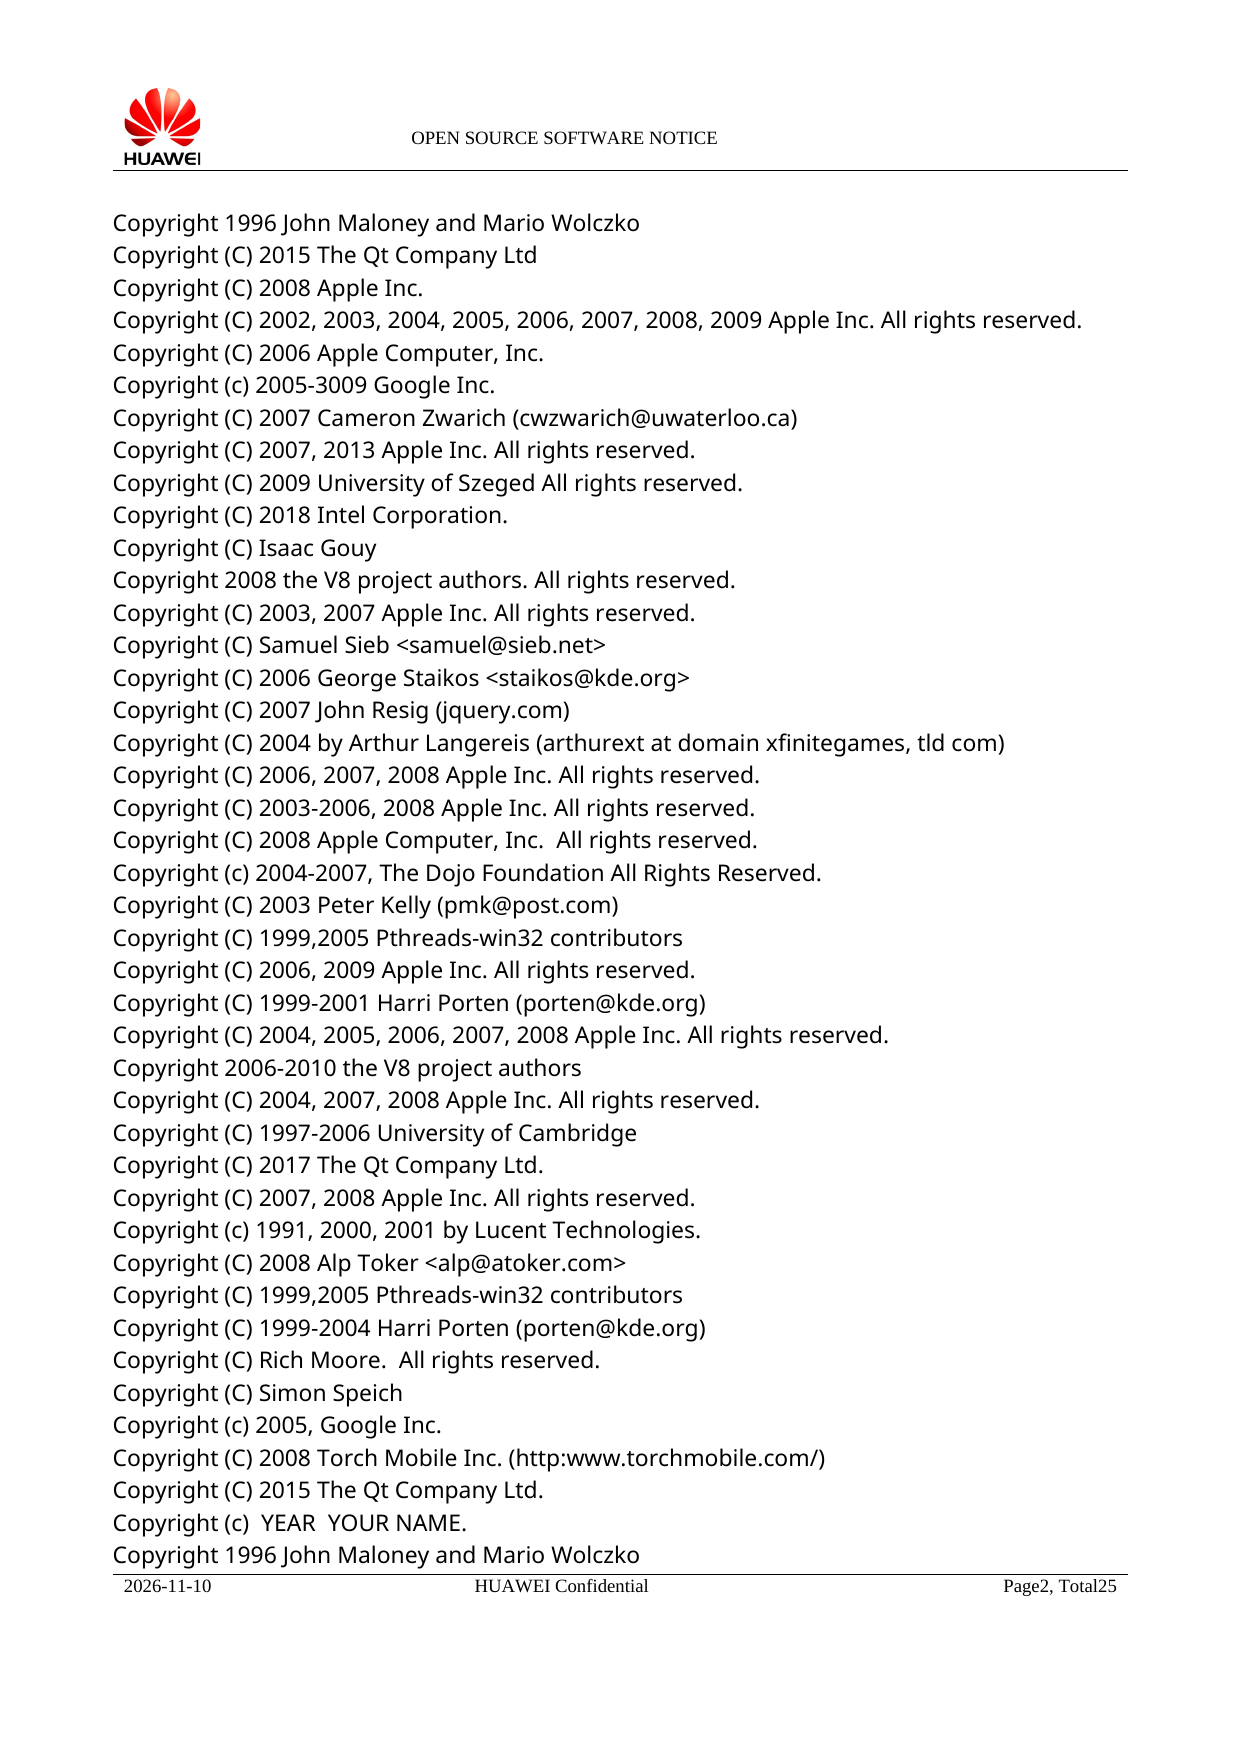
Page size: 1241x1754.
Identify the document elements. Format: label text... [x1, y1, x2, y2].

picture [124, 88, 201, 165]
